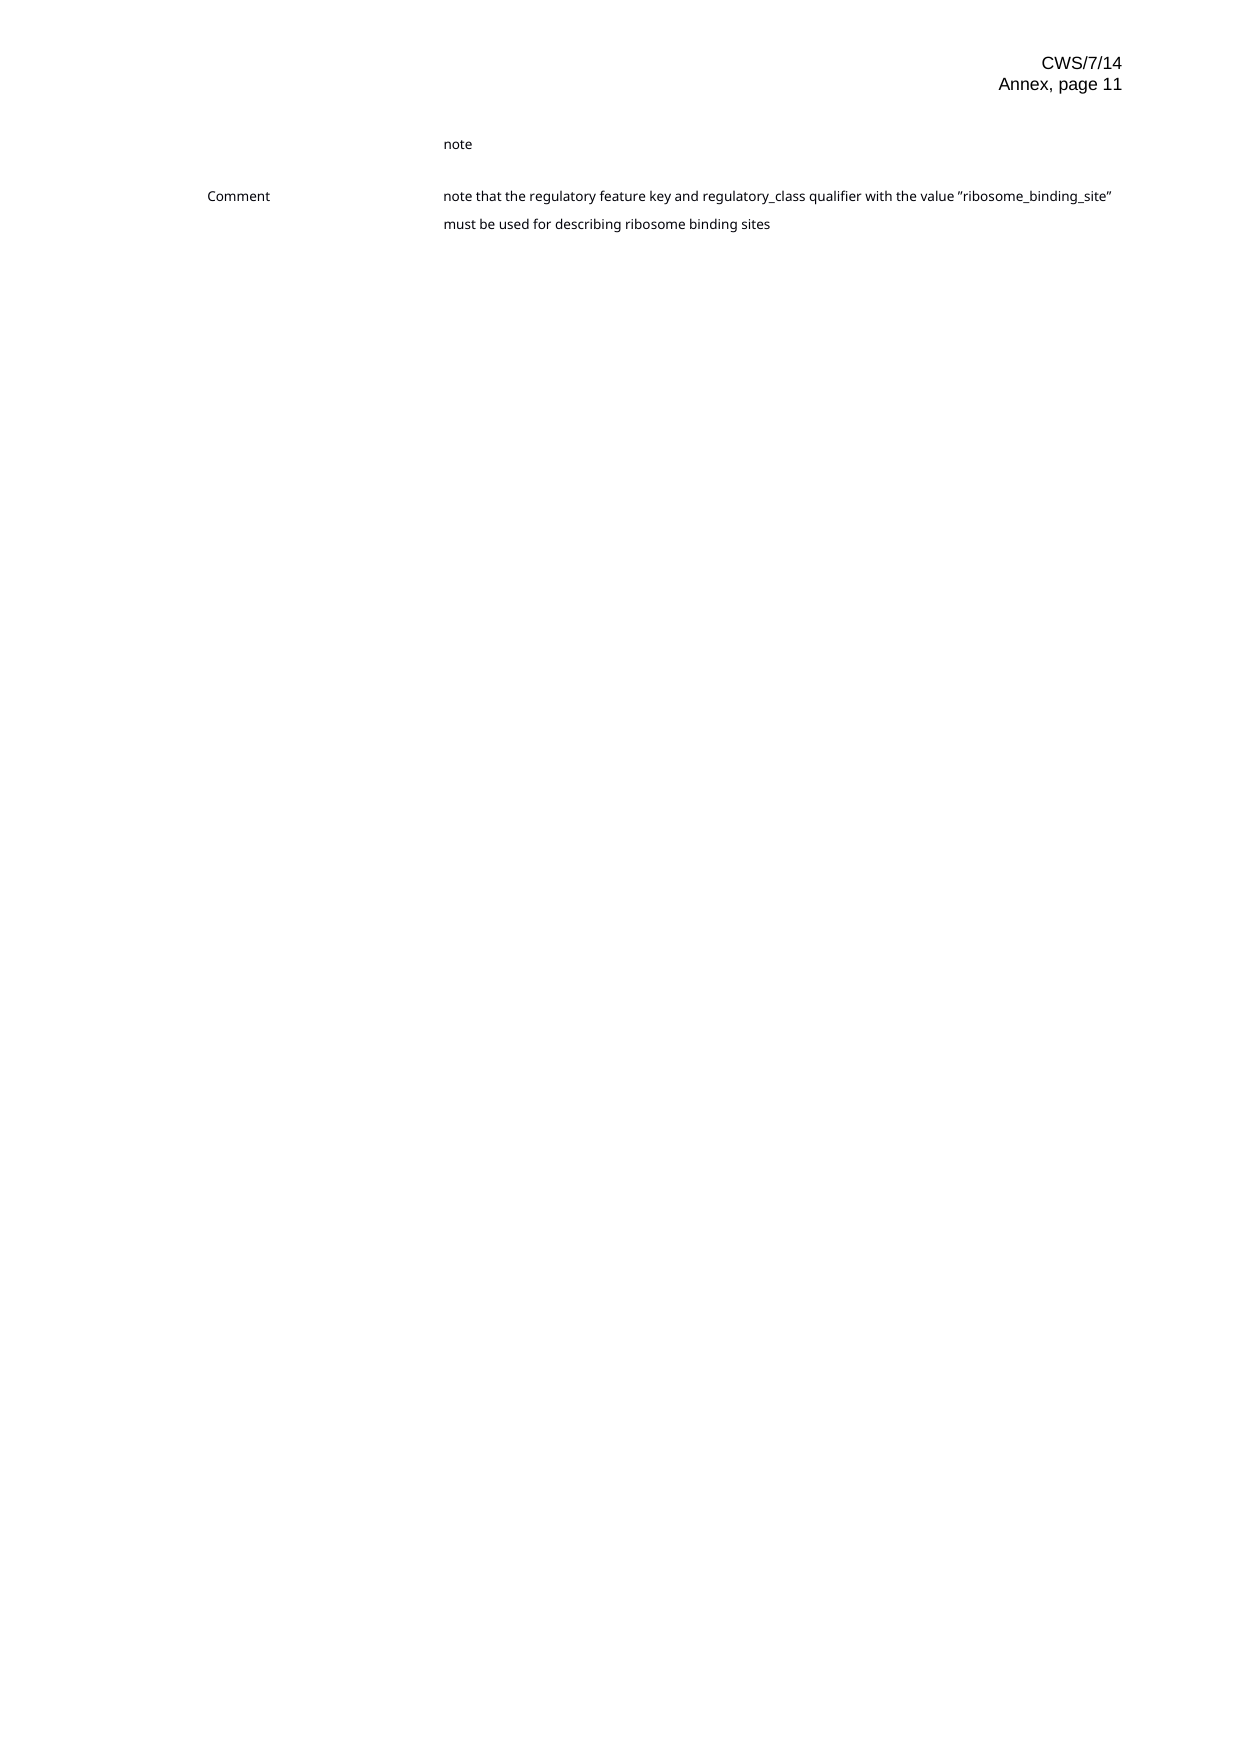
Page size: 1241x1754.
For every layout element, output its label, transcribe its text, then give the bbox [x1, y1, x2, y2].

text note [443, 135, 1122, 153]
text Comment note that the regulatory feature key and regulatory_class qualifier with the value ”ribosome_binding_site” must be used for describing ribosome binding sites [207, 187, 1122, 233]
